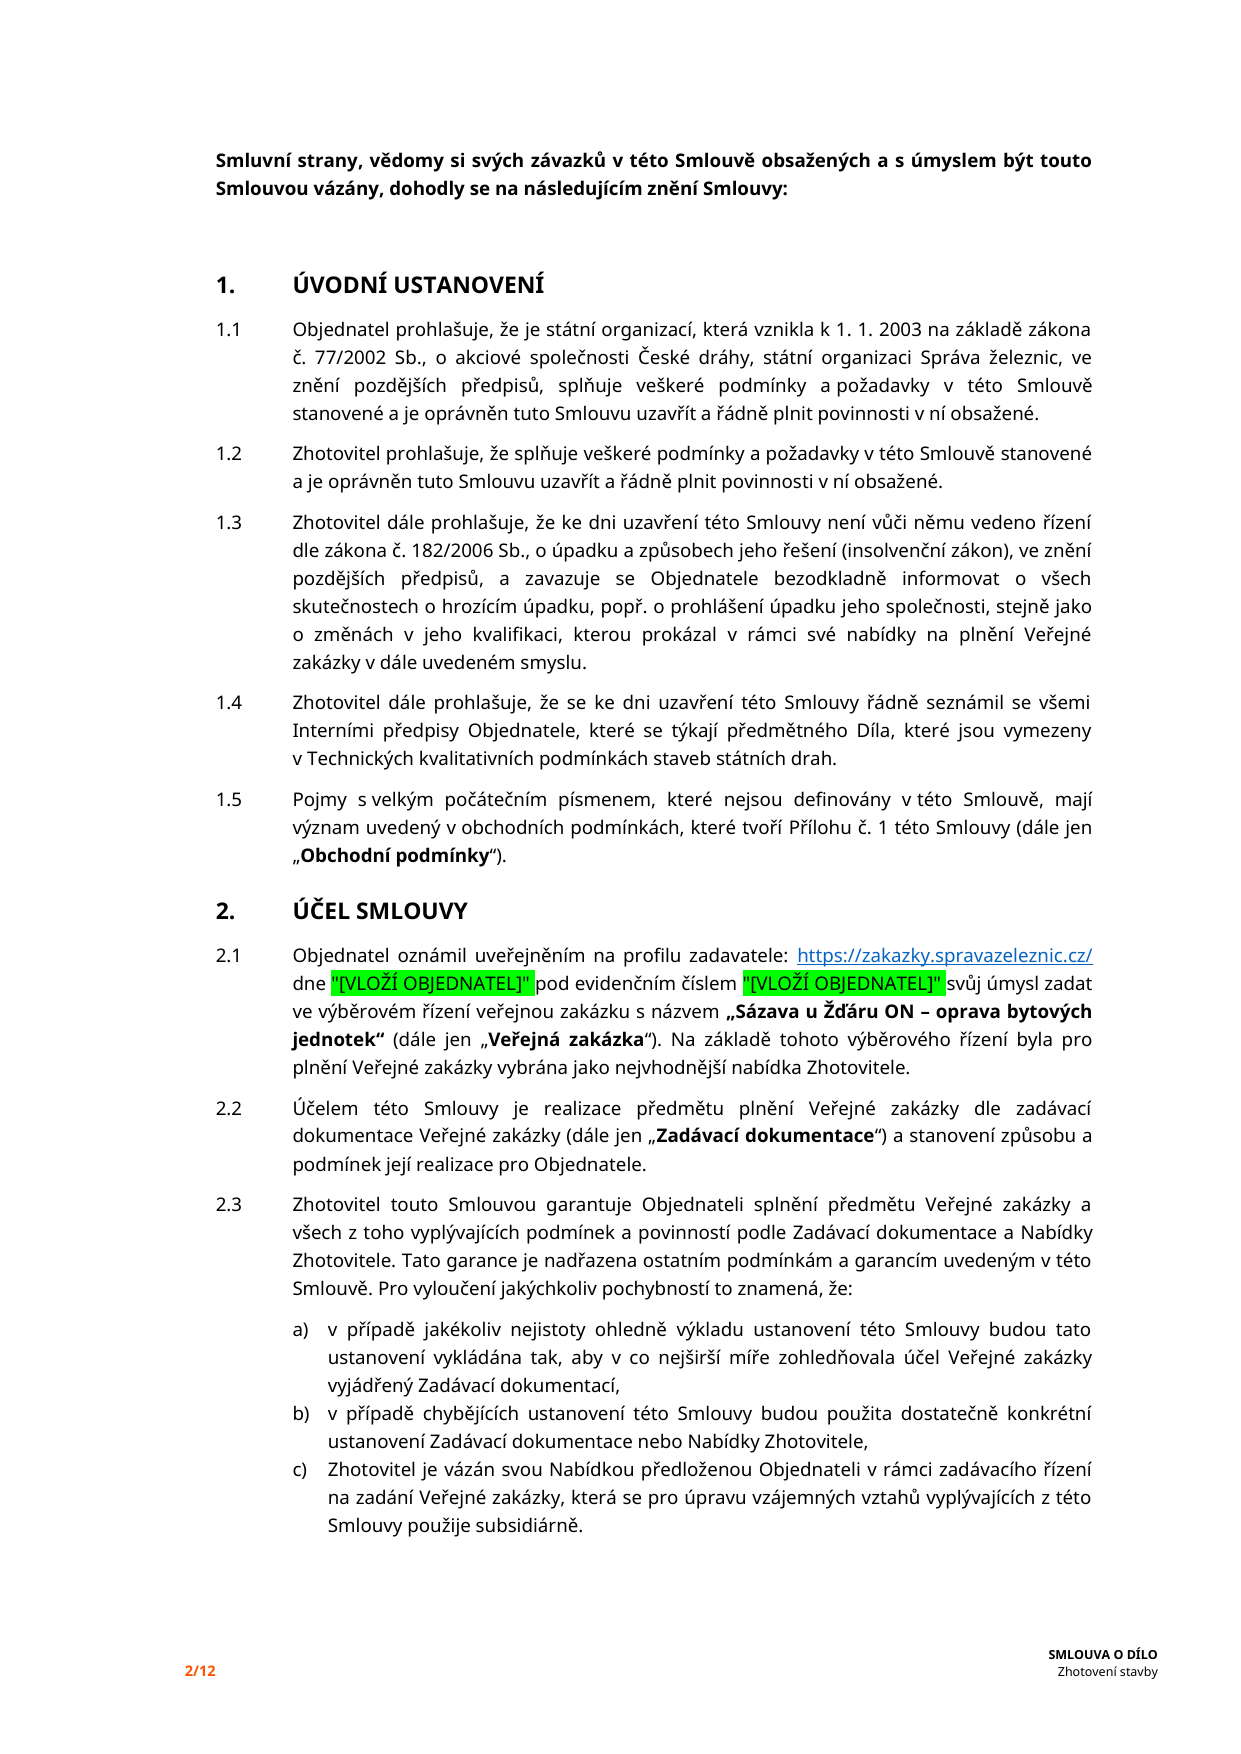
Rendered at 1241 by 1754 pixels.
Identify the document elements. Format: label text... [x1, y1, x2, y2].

text Objednatel prohlašuje, že je státní organizací, která vznikla k 1. 1. 2003 na základě zákona č. 77/2002 Sb., o akciové společnosti České dráhy, státní organizaci Správa železnic, ve znění pozdějších předpisů, splňuje veškeré podmínky a požadavky v této Smlouvě stanovené a je oprávněn tuto Smlouvu uzavřít a řádně plnit povinnosti v ní obsažené. [216, 316, 1093, 426]
text v případě jakékoliv nejistoty ohledně výkladu ustanovení této Smlouvy budou tato ustanovení vykládána tak, aby v co nejširší míře zohledňovala účel Veřejné zakázky vyjádřený Zadávací dokumentací, [292, 1316, 1093, 1397]
text Zhotovitel dále prohlašuje, že se ke dni uzavření této Smlouvy řádně seznámil se všemi Interními předpisy Objednatele, které se týkají předmětného Díla, které jsou vymezeny v Technických kvalitativních podmínkách staveb státních drah. [216, 690, 1093, 771]
text v případě chybějících ustanovení této Smlouvy budou použita dostatečně konkrétní ustanovení Zadávací dokumentace nebo Nabídky Zhotovitele, [292, 1400, 1093, 1453]
text Objednatel oznámil uveřejněním na profilu zadavatele: https://zakazky.spravazeleznic.cz/ dne pod evidenčním číslem svůj úmysl zadat ve výběrovém řízení veřejnou zakázku s názvem „Sázava u Žďáru ON – oprava bytových jednotek“ (dále jen „Veřejná zakázka“). Na základě tohoto výběrového řízení byla pro plnění Veřejné zakázky vybrána jako nejvhodnější nabídka Zhotovitele. [216, 942, 1093, 1080]
text Zhotovitel prohlašuje, že splňuje veškeré podmínky a požadavky v této Smlouvě stanovené a je oprávněn tuto Smlouvu uzavřít a řádně plnit povinnosti v ní obsažené. [216, 441, 1093, 494]
text Zhotovitel je vázán svou Nabídkou předloženou Objednateli v rámci zadávacího řízení na zadání Veřejné zakázky, která se pro úpravu vzájemných vztahů vyplývajících z této Smlouvy použije subsidiárně. [292, 1456, 1093, 1538]
text Smluvní strany, vědomy si svých závazků v této Smlouvě obsažených a s úmyslem být touto Smlouvou vázány, dohodly se na následujícím znění Smlouvy: [216, 147, 1093, 201]
text Účelem této Smlouvy je realizace předmětu plnění Veřejné zakázky dle zadávací dokumentace Veřejné zakázky (dále jen „Zadávací dokumentace“) a stanovení způsobu a podmínek její realizace pro Objednatele. [216, 1095, 1093, 1176]
text Zhotovitel dále prohlašuje, že ke dni uzavření této Smlouvy není vůči němu vedeno řízení dle zákona č. 182/2006 Sb., o úpadku a způsobech jeho řešení (insolvenční zákon), ve znění pozdějších předpisů, a zavazuje se Objednatele bezodkladně informovat o všech skutečnostech o hrozícím úpadku, popř. o prohlášení úpadku jeho společnosti, stejně jako o změnách v jeho kvalifikaci, kterou prokázal v rámci své nabídky na plnění Veřejné zakázky v dále uvedeném smyslu. [216, 509, 1093, 675]
text Zhotovitel touto Smlouvou garantuje Objednateli splnění předmětu Veřejné zakázky a všech z toho vyplývajících podmínek a povinností podle Zadávací dokumentace a Nabídky Zhotovitele. Tato garance je nadřazena ostatním podmínkám a garancím uvedeným v této Smlouvě. Pro vyloučení jakýchkoliv pochybností to znamená, že: [216, 1191, 1093, 1301]
text ÚVODNÍ USTANOVENÍ [216, 269, 1093, 300]
text Pojmy s velkým počátečním písmenem, které nejsou definovány v této Smlouvě, mají význam uvedený v obchodních podmínkách, které tvoří Přílohu č. 1 této Smlouvy (dále jen „Obchodní podmínky“). [216, 786, 1093, 868]
text ÚČEL SMLOUVY [216, 895, 1093, 927]
